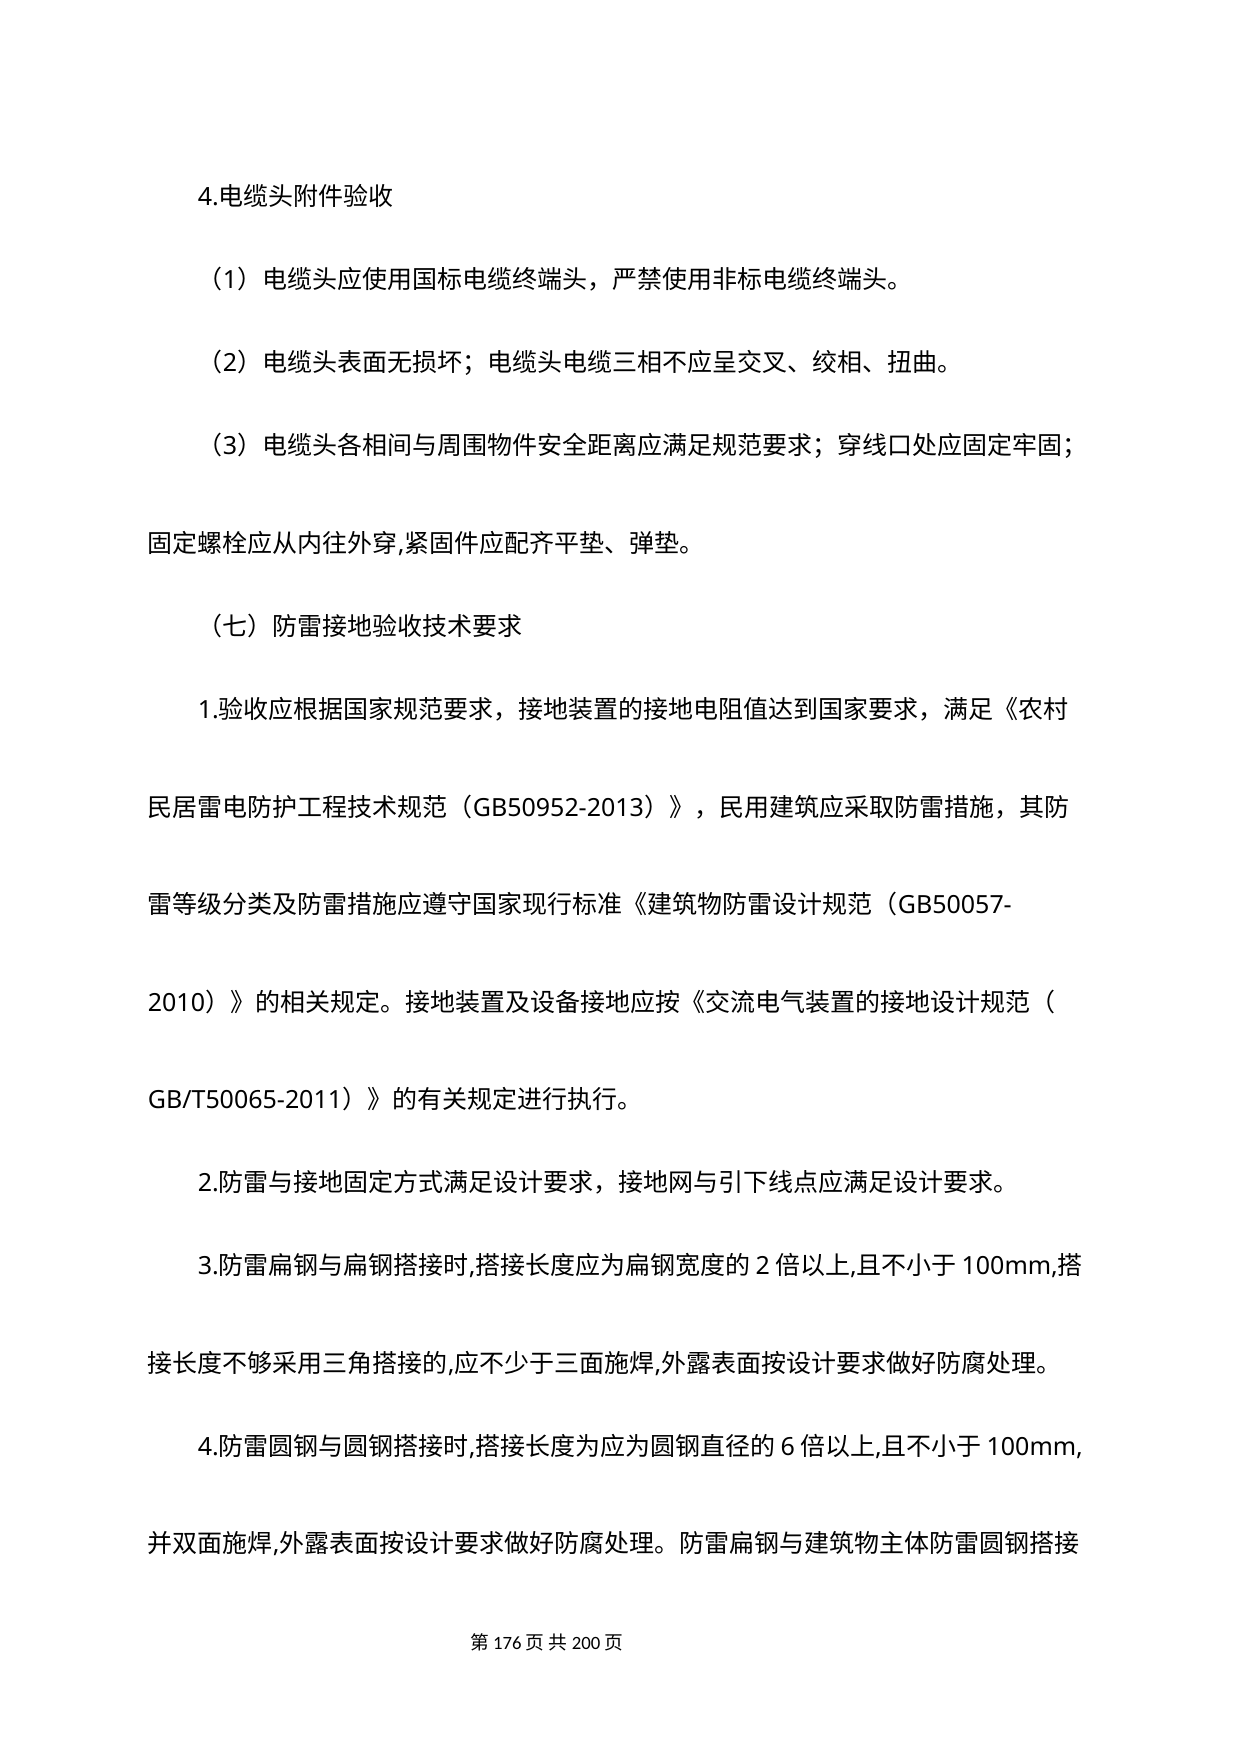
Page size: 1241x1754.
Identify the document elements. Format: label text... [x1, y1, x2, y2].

subtitle （七）防雷接地验收技术要求 [148, 592, 1092, 657]
subtitle （1）电缆头应使用国标电缆终端头，严禁使用非标电缆终端头。 [148, 245, 1092, 310]
subtitle 2.防雷与接地固定方式满足设计要求，接地网与引下线点应满足设计要求。 [148, 1148, 1092, 1213]
subtitle （3）电缆头各相间与周围物件安全距离应满足规范要求；穿线口处应固定牢固； 固定螺栓应从内往外穿,紧固件应配齐平垫、弹垫。 [148, 411, 1092, 574]
subtitle （2）电缆头表面无损坏；电缆头电缆三相不应呈交叉、绞相、扭曲。 [148, 328, 1092, 393]
subtitle 4.电缆头附件验收 [148, 162, 1092, 227]
subtitle 1.验收应根据国家规范要求，接地装置的接地电阻值达到国家要求，满足《农村民居雷电防护工程技术规范（GB50952-2013）》，民用建筑应采取防雷措施，其防雷等级分类及防雷措施应遵守国家现行标准《建筑物防雷设计规范（GB50057-2010）》的相关规定。接地装置及设备接地应按《交流电气装置的接地设计规范（ GB/T50065-2011）》的有关规定进行执行。 [148, 675, 1092, 1130]
subtitle 3.防雷扁钢与扁钢搭接时,搭接长度应为扁钢宽度的2倍以上,且不小于100mm,搭接长度不够采用三角搭接的,应不少于三面施焊,外露表面按设计要求做好防腐处理。 [148, 1231, 1092, 1394]
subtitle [148, 1412, 1092, 1574]
